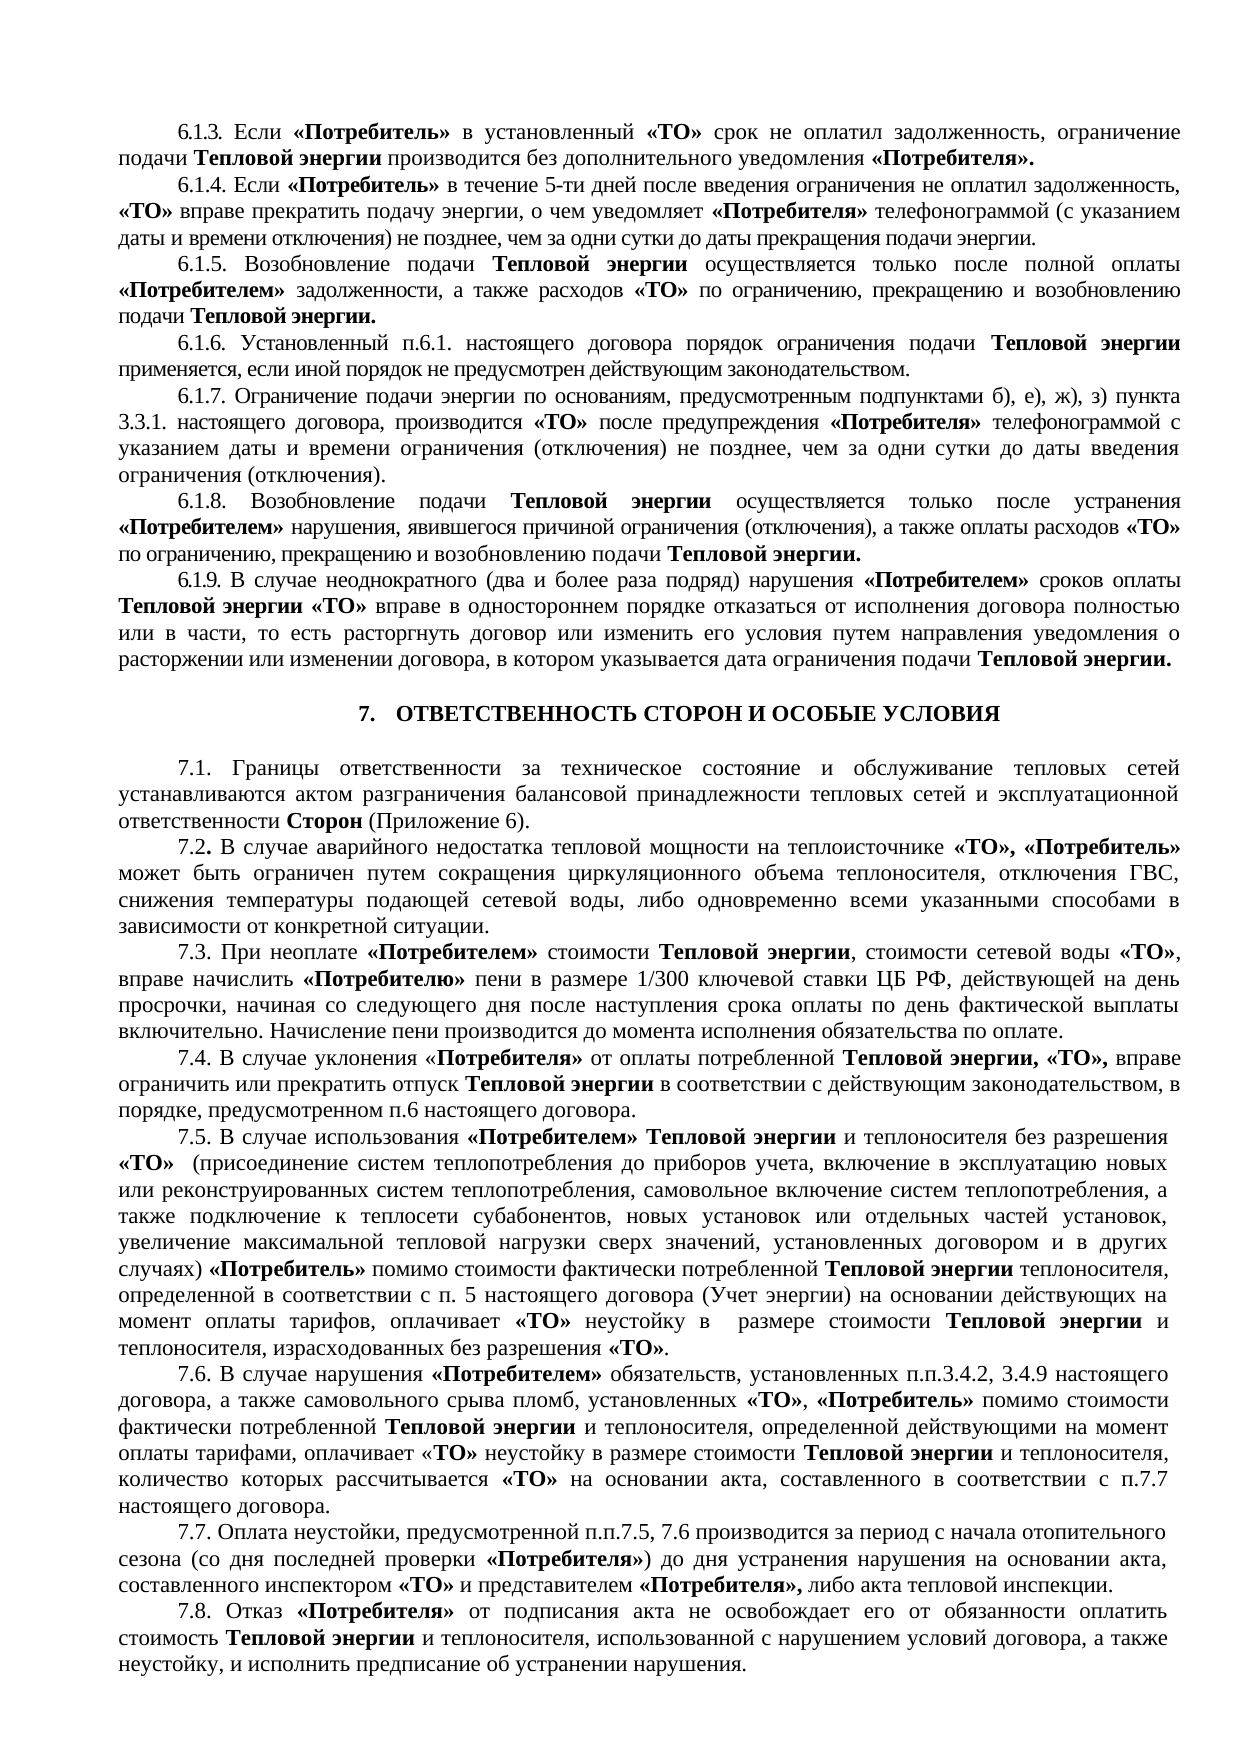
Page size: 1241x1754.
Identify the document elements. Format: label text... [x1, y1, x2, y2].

text 7.8. Отказ «Потребителя» от подписания акта не освобождает его от обязанности оплатить стоимость Тепловой энергии и теплоносителя, использованной с нарушением условий договора, а также неустойку, и исполнить предписание об устранении нарушения. [118, 1597, 1169, 1676]
text 7.3. При неоплате «Потребителем» стоимости Тепловой энергии, стоимости сетевой воды «ТО», вправе начислить «Потребителю» пени в размере 1/300 ключевой ставки ЦБ РФ, действующей на день просрочки, начиная со следующего дня после наступления срока оплаты по день фактической выплаты включительно. Начисление пени производится до момента исполнения обязательства по оплате. [118, 938, 1181, 1044]
text 6.1.6. Установленный п.6.1. настоящего договора порядок ограничения подачи Тепловой энергии применяется, если иной порядок не предусмотрен действующим законодательством. [118, 329, 1181, 382]
text 6.1.8. Возобновление подачи Тепловой энергии осуществляется только после устранения «Потребителем» нарушения, явившегося причиной ограничения (отключения), а также оплаты расходов «ТО» по ограничению, прекращению и возобновлению подачи Тепловой энергии. [118, 487, 1181, 566]
text 7.1. Границы ответственности за техническое состояние и обслуживание тепловых сетей устанавливаются актом разграничения балансовой принадлежности тепловых сетей и эксплуатационной ответственности Сторон (Приложение 6). [118, 754, 1181, 833]
text 7.5. В случае использования «Потребителем» Тепловой энергии и теплоносителя без разрешения «ТО» (присоединение систем теплопотребления до приборов учета, включение в эксплуатацию новых или реконструированных систем теплопотребления, самовольное включение систем теплопотребления, а также подключение к теплосети субабонентов, новых установок или отдельных частей установок, увеличение максимальной тепловой нагрузки сверх значений, установленных договором и в других случаях) «Потребитель» помимо стоимости фактически потребленной Тепловой энергии теплоносителя, определенной в соответствии с п. 5 настоящего договора (Учет энергии) на основании действующих на момент оплаты тарифов, оплачивает «ТО» неустойку в размере стоимости Тепловой энергии и теплоносителя, израсходованных без разрешения «ТО». [118, 1123, 1169, 1360]
text 7.7. Оплата неустойки, предусмотренной п.п.7.5, 7.6 производится за период с начала отопительного сезона (со дня последней проверки «Потребителя») до дня устранения нарушения на основании акта, составленного инспектором «ТО» и представителем «Потребителя», либо акта тепловой инспекции. [118, 1518, 1168, 1597]
text 6.1.4. Если «Потребитель» в течение 5-ти дней после введения ограничения не оплатил задолженность, «ТО» вправе прекратить подачу энергии, о чем уведомляет «Потребителя» телефонограммой (с указанием даты и времени отключения) не позднее, чем за одни сутки до даты прекращения подачи энергии. [118, 171, 1181, 250]
text 6.1.5. Возобновление подачи Тепловой энергии осуществляется только после полной оплаты «Потребителем» задолженности, а также расходов «ТО» по ограничению, прекращению и возобновлению подачи Тепловой энергии. [118, 250, 1181, 329]
text 7.4. В случае уклонения «Потребителя» от оплаты потребленной Тепловой энергии, «ТО», вправе ограничить или прекратить отпуск Тепловой энергии в соответствии с действующим законодательством, в порядке, предусмотренном п.6 настоящего договора. [118, 1044, 1181, 1123]
text 6.1.3. Если «Потребитель» в установленный «ТО» срок не оплатил задолженность, ограничение подачи Тепловой энергии производится без дополнительного уведомления «Потребителя». [118, 118, 1181, 171]
list ОТВЕТСТВЕННОСТЬ СТОРОН И ОСОБЫЕ УСЛОВИЯ [177, 699, 1181, 726]
text 6.1.7. Ограничение подачи энергии по основаниям, предусмотренным подпунктами б), е), ж), з) пункта 3.3.1. настоящего договора, производится «ТО» после предупреждения «Потребителя» телефонограммой с указанием даты и времени ограничения (отключения) не позднее, чем за одни сутки до даты введения ограничения (отключения). [118, 382, 1181, 487]
text 6.1.9. В случае неоднократного (два и более раза подряд) нарушения «Потребителем» сроков оплаты Тепловой энергии «ТО» вправе в одностороннем порядке отказаться от исполнения договора полностью или в части, то есть расторгнуть договор или изменить его условия путем направления уведомления о расторжении или изменении договора, в котором указывается дата ограничения подачи Тепловой энергии. [118, 566, 1181, 672]
text 7.2. В случае аварийного недостатка тепловой мощности на теплоисточнике «ТО», «Потребитель» может быть ограничен путем сокращения циркуляционного объема теплоносителя, отключения ГВС, снижения температуры подающей сетевой воды, либо одновременно всеми указанными способами в зависимости от конкретной ситуации. [118, 833, 1181, 938]
text 7.6. В случае нарушения «Потребителем» обязательств, установленных п.п.3.4.2, 3.4.9 настоящего договора, а также самовольного срыва пломб, установленных «ТО», «Потребитель» помимо стоимости фактически потребленной Тепловой энергии и теплоносителя, определенной действующими на момент оплаты тарифами, оплачивает «ТО» неустойку в размере стоимости Тепловой энергии и теплоносителя, количество которых рассчитывается «ТО» на основании акта, составленного в соответствии с п.7.7 настоящего договора. [118, 1360, 1169, 1518]
